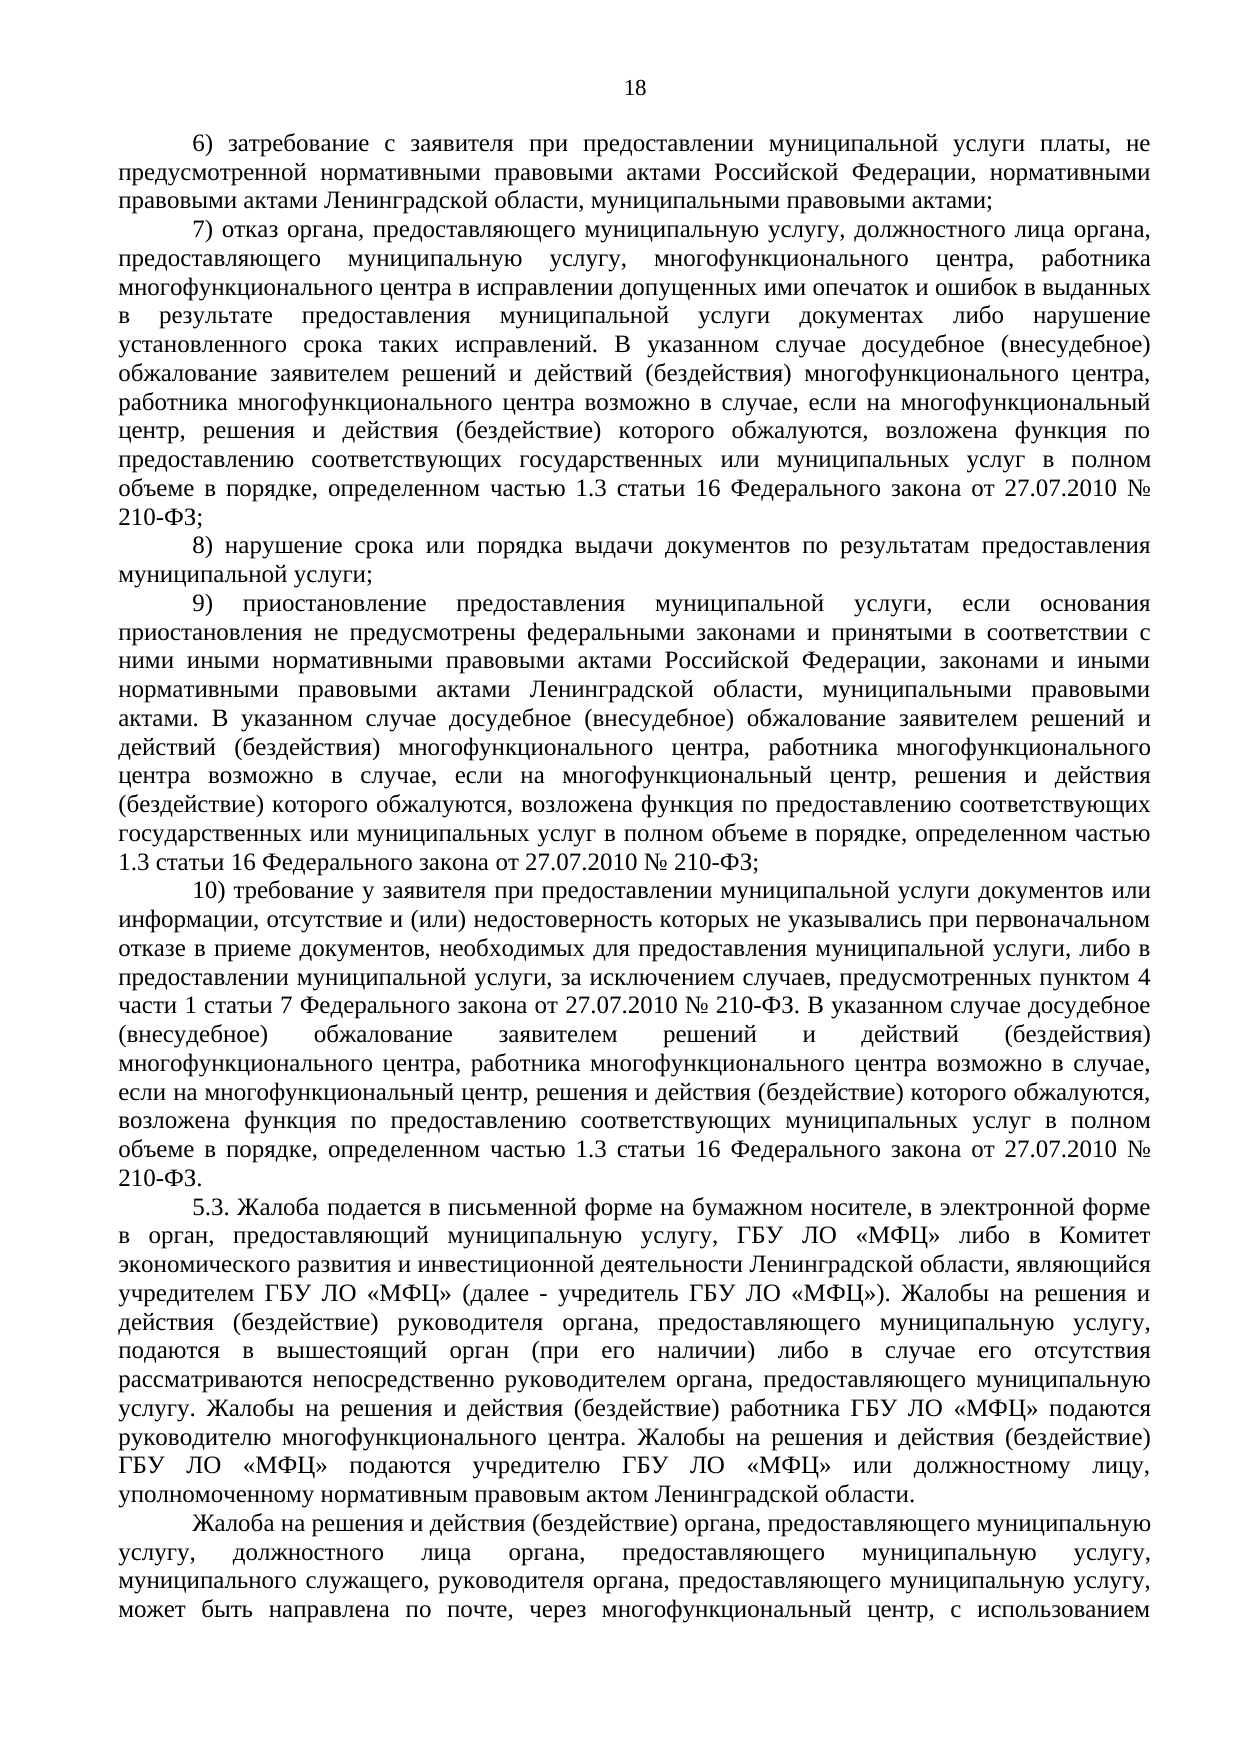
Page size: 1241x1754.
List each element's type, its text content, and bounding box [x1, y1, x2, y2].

text 9) приостановление предоставления муниципальной услуги, если основания приостановления не предусмотрены федеральными законами и принятыми в соответствии с ними иными нормативными правовыми актами Российской Федерации, законами и иными нормативными правовыми актами Ленинградской области, муниципальными правовыми актами. В указанном случае досудебное (внесудебное) обжалование заявителем решений и действий (бездействия) многофункционального центра, работника многофункционального центра возможно в случае, если на многофункциональный центр, решения и действия (бездействие) которого обжалуются, возложена функция по предоставлению соответствующих государственных или муниципальных услуг в полном объеме в порядке, определенном частью 1.3 статьи 16 Федерального закона от 27.07.2010 № 210-ФЗ; [118, 588, 1152, 876]
text 7) отказ органа, предоставляющего муниципальную услугу, должностного лица органа, предоставляющего муниципальную услугу, многофункционального центра, работника многофункционального центра в исправлении допущенных ими опечаток и ошибок в выданных в результате предоставления муниципальной услуги документах либо нарушение установленного срока таких исправлений. В указанном случае досудебное (внесудебное) обжалование заявителем решений и действий (бездействия) многофункционального центра, работника многофункционального центра возможно в случае, если на многофункциональный центр, решения и действия (бездействие) которого обжалуются, возложена функция по предоставлению соответствующих государственных или муниципальных услуг в полном объеме в порядке, определенном частью 1.3 статьи 16 Федерального закона от 27.07.2010 № 210-ФЗ; [118, 214, 1152, 531]
text 8) нарушение срока или порядка выдачи документов по результатам предоставления муниципальной услуги; [118, 531, 1152, 588]
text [118, 1508, 1152, 1623]
text 10) требование у заявителя при предоставлении муниципальной услуги документов или информации, отсутствие и (или) недостоверность которых не указывались при первоначальном отказе в приеме документов, необходимых для предоставления муниципальной услуги, либо в предоставлении муниципальной услуги, за исключением случаев, предусмотренных пунктом 4 части 1 статьи 7 Федерального закона от 27.07.2010 № 210-ФЗ. В указанном случае досудебное (внесудебное) обжалование заявителем решений и действий (бездействия) многофункционального центра, работника многофункционального центра возможно в случае, если на многофункциональный центр, решения и действия (бездействие) которого обжалуются, возложена функция по предоставлению соответствующих муниципальных услуг в полном объеме в порядке, определенном частью 1.3 статьи 16 Федерального закона от 27.07.2010 № 210-ФЗ. [118, 876, 1152, 1192]
text 6) затребование с заявителя при предоставлении муниципальной услуги платы, не предусмотренной нормативными правовыми актами Российской Федерации, нормативными правовыми актами Ленинградской области, муниципальными правовыми актами; [118, 128, 1152, 214]
text 5.3. Жалоба подается в письменной форме на бумажном носителе, в электронной форме в орган, предоставляющий муниципальную услугу, ГБУ ЛО «МФЦ» либо в Комитет экономического развития и инвестиционной деятельности Ленинградской области, являющийся учредителем ГБУ ЛО «МФЦ» (далее - учредитель ГБУ ЛО «МФЦ»). Жалобы на решения и действия (бездействие) руководителя органа, предоставляющего муниципальную услугу, подаются в вышестоящий орган (при его наличии) либо в случае его отсутствия рассматриваются непосредственно руководителем органа, предоставляющего муниципальную услугу. Жалобы на решения и действия (бездействие) работника ГБУ ЛО «МФЦ» подаются руководителю многофункционального центра. Жалобы на решения и действия (бездействие) ГБУ ЛО «МФЦ» подаются учредителю ГБУ ЛО «МФЦ» или должностному лицу, уполномоченному нормативным правовым актом Ленинградской области. [118, 1192, 1152, 1508]
